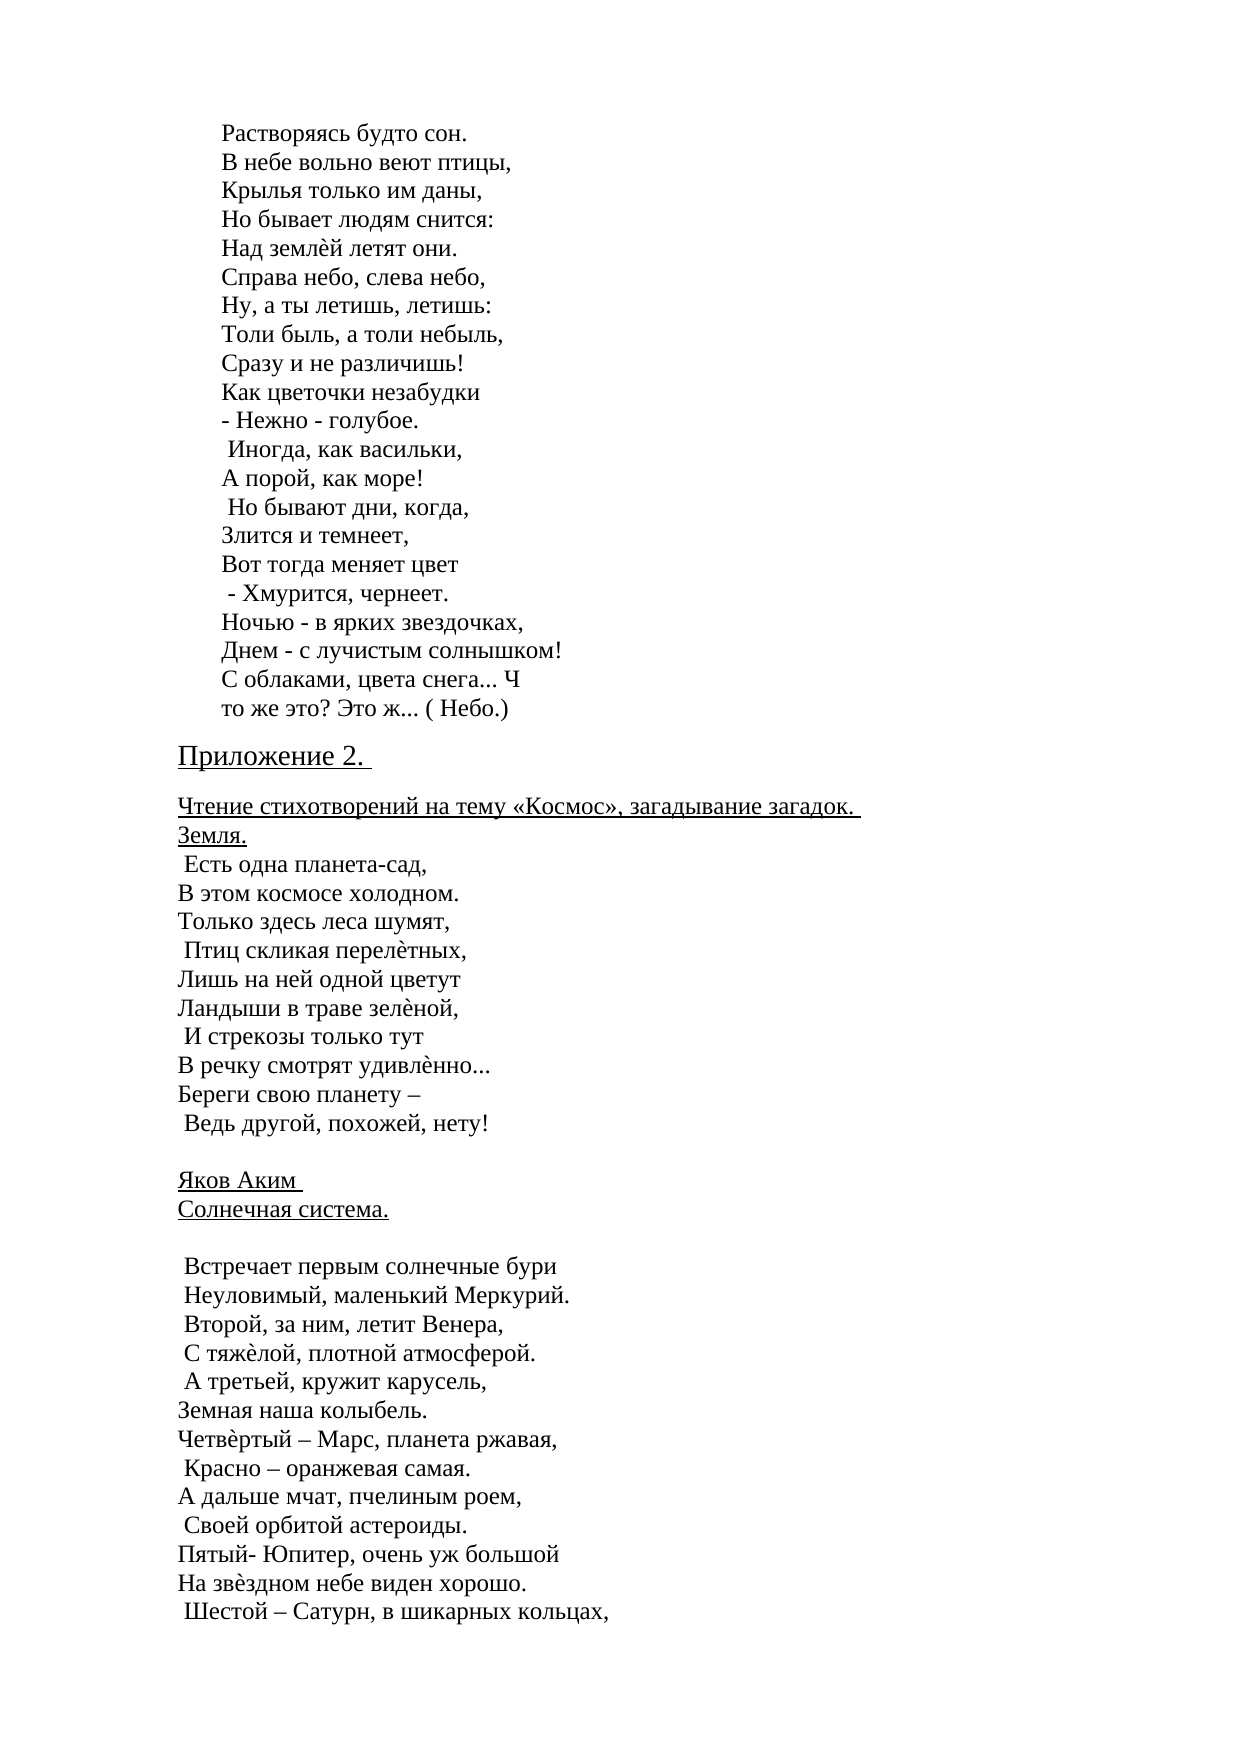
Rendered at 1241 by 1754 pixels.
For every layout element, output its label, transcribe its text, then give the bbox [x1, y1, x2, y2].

list Днем - с лучистым солнышком! [221, 636, 1152, 664]
text Яков Аким [177, 1165, 1152, 1194]
text Есть одна планета-сад, [177, 849, 1152, 878]
text Птиц скликая перелѐтных, [177, 935, 1152, 964]
text С тяжѐлой, плотной атмосферой. [177, 1338, 1152, 1366]
text Земля. [177, 820, 1152, 849]
text Лишь на ней одной цветут [177, 964, 1152, 993]
text На звѐздном небе виден хорошо. [177, 1568, 1152, 1596]
text Ландыши в траве зелѐной, [177, 993, 1152, 1021]
text Своей орбитой астероиды. [177, 1510, 1152, 1539]
text А третьей, кружит карусель, [177, 1366, 1152, 1395]
text Ведь другой, похожей, нету! [177, 1108, 1152, 1136]
list Ну, а ты летишь, летишь: [221, 291, 1152, 319]
text В речку смотрят удивлѐнно... [177, 1050, 1152, 1079]
list Ночью - в ярких звездочках, [221, 607, 1152, 636]
list то же это? Это ж... ( Небо.) [221, 693, 1152, 722]
list - Хмурится, чернеет. [221, 578, 1152, 607]
text Только здесь леса шумят, [177, 906, 1152, 935]
list С облаками, цвета снега... Ч [221, 664, 1152, 693]
text Неуловимый, маленький Меркурий. [177, 1280, 1152, 1309]
list - Нежно - голубое. [221, 406, 1152, 434]
list А порой, как море! [221, 463, 1152, 492]
list Как цветочки незабудки [221, 377, 1152, 406]
text А дальше мчат, пчелиным роем, [177, 1481, 1152, 1510]
list Над землѐй летят они. [221, 233, 1152, 262]
list Крылья только им даны, [221, 176, 1152, 204]
text Земная наша колыбель. [177, 1395, 1152, 1424]
text Красно – оранжевая самая. [177, 1453, 1152, 1481]
text Второй, за ним, летит Венера, [177, 1309, 1152, 1338]
text Береги свою планету – [177, 1079, 1152, 1108]
list Иногда, как васильки, [221, 434, 1152, 463]
text Пятый- Юпитер, очень уж большой [177, 1539, 1152, 1568]
text В этом космосе холодном. [177, 878, 1152, 906]
list В небе вольно веют птицы, [221, 147, 1152, 176]
text Встречает первым солнечные бури [177, 1251, 1152, 1280]
text И стрекозы только тут [177, 1021, 1152, 1050]
list Злится и темнеет, [221, 521, 1152, 549]
text Приложение 2. [177, 738, 1152, 772]
text Шестой – Сатурн, в шикарных кольцах, [177, 1596, 1152, 1625]
text Чтение стихотворений на тему «Космос», загадывание загадок. [177, 791, 1152, 820]
text Четвѐртый – Марс, планета ржавая, [177, 1424, 1152, 1453]
list Справа небо, слева небо, [221, 262, 1152, 291]
list Растворяясь будто сон. [221, 118, 1152, 147]
list Толи быль, а толи небыль, [221, 319, 1152, 348]
list Сразу и не различишь! [221, 348, 1152, 377]
text Солнечная система. [177, 1194, 1152, 1223]
list Но бывает людям снится: [221, 204, 1152, 233]
list Вот тогда меняет цвет [221, 549, 1152, 578]
list Но бывают дни, когда, [221, 492, 1152, 521]
